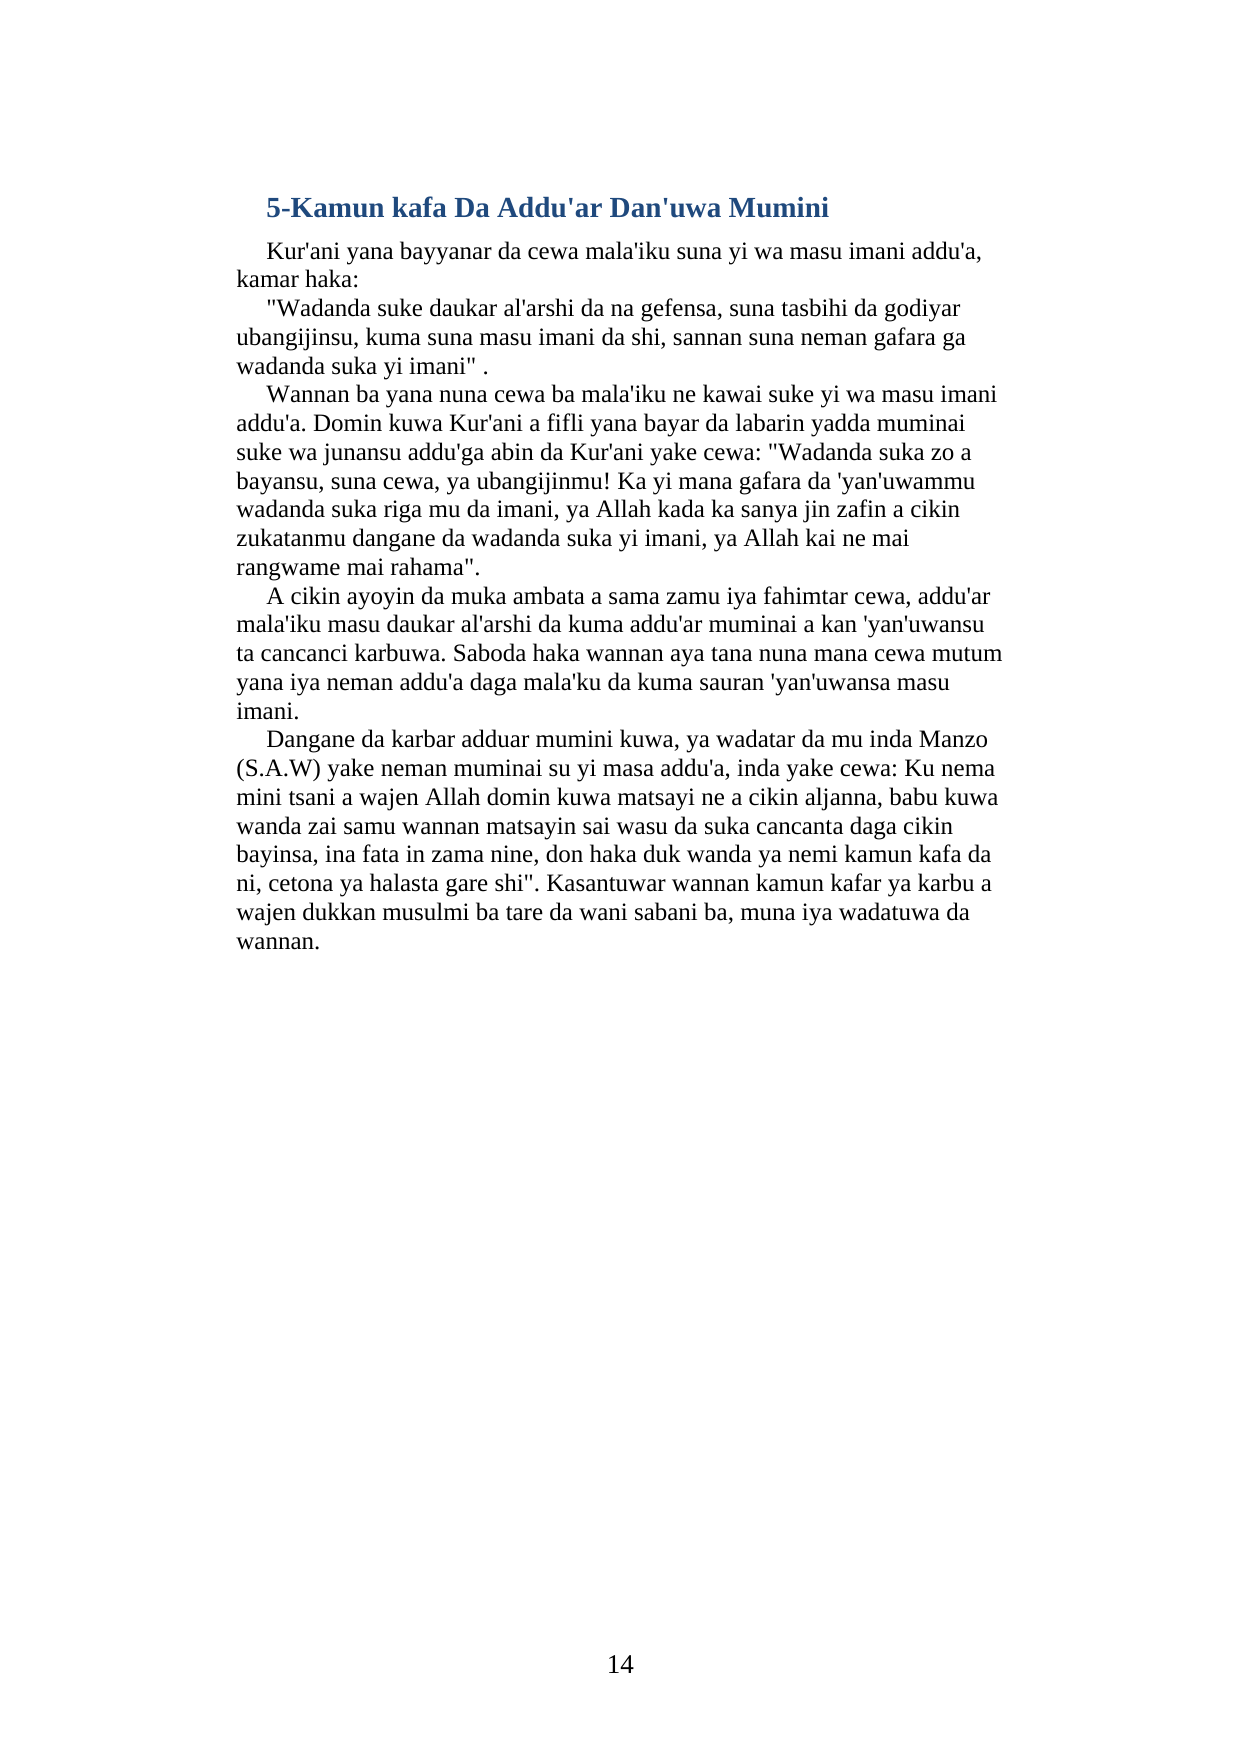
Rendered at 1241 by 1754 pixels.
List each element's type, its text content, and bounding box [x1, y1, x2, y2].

subtitle 5-Kamun kafa Da Addu'ar Dan'uwa Mumini [236, 190, 1004, 223]
text A cikin ayoyin da muka ambata a sama zamu iya fahimtar cewa, addu'ar mala'iku masu daukar al'arshi da kuma addu'ar muminai a kan 'yan'uwansu ta cancanci karbuwa. Saboda haka wannan aya tana nuna mana cewa mutum yana iya neman addu'a daga mala'ku da kuma sauran 'yan'uwansa masu imani. [236, 581, 1004, 724]
text Wannan ba yana nuna cewa ba mala'iku ne kawai suke yi wa masu imani addu'a. Domin kuwa Kur'ani a fifli yana bayar da labarin yadda muminai suke wa junansu addu'ga abin da Kur'ani yake cewa: "Wadanda suka zo a bayansu, suna cewa, ya ubangijinmu! Ka yi mana gafara da 'yan'uwammu wadanda suka riga mu da imani, ya Allah kada ka sanya jin zafin a cikin zukatanmu dangane da wadanda suka yi imani, ya Allah kai ne mai rangwame mai rahama". [236, 379, 1004, 581]
text "Wadanda suke daukar al'arshi da na gefensa, suna tasbihi da godiyar ubangijinsu, kuma suna masu imani da shi, sannan suna neman gafara ga wadanda suka yi imani" . [236, 293, 1004, 379]
text Dangane da karbar adduar mumini kuwa, ya wadatar da mu inda Manzo (S.A.W) yake neman muminai su yi masa addu'a, inda yake cewa: Ku nema mini tsani a wajen Allah domin kuwa matsayi ne a cikin aljanna, babu kuwa wanda zai samu wannan matsayin sai wasu da suka cancanta daga cikin bayinsa, ina fata in zama nine, don haka duk wanda ya nemi kamun kafa da ni, cetona ya halasta gare shi". Kasantuwar wannan kamun kafar ya karbu a wajen dukkan musulmi ba tare da wani sabani ba, muna iya wadatuwa da wannan. [236, 724, 1004, 954]
text Kur'ani yana bayyanar da cewa mala'iku suna yi wa masu imani addu'a, kamar haka: [236, 236, 1004, 293]
